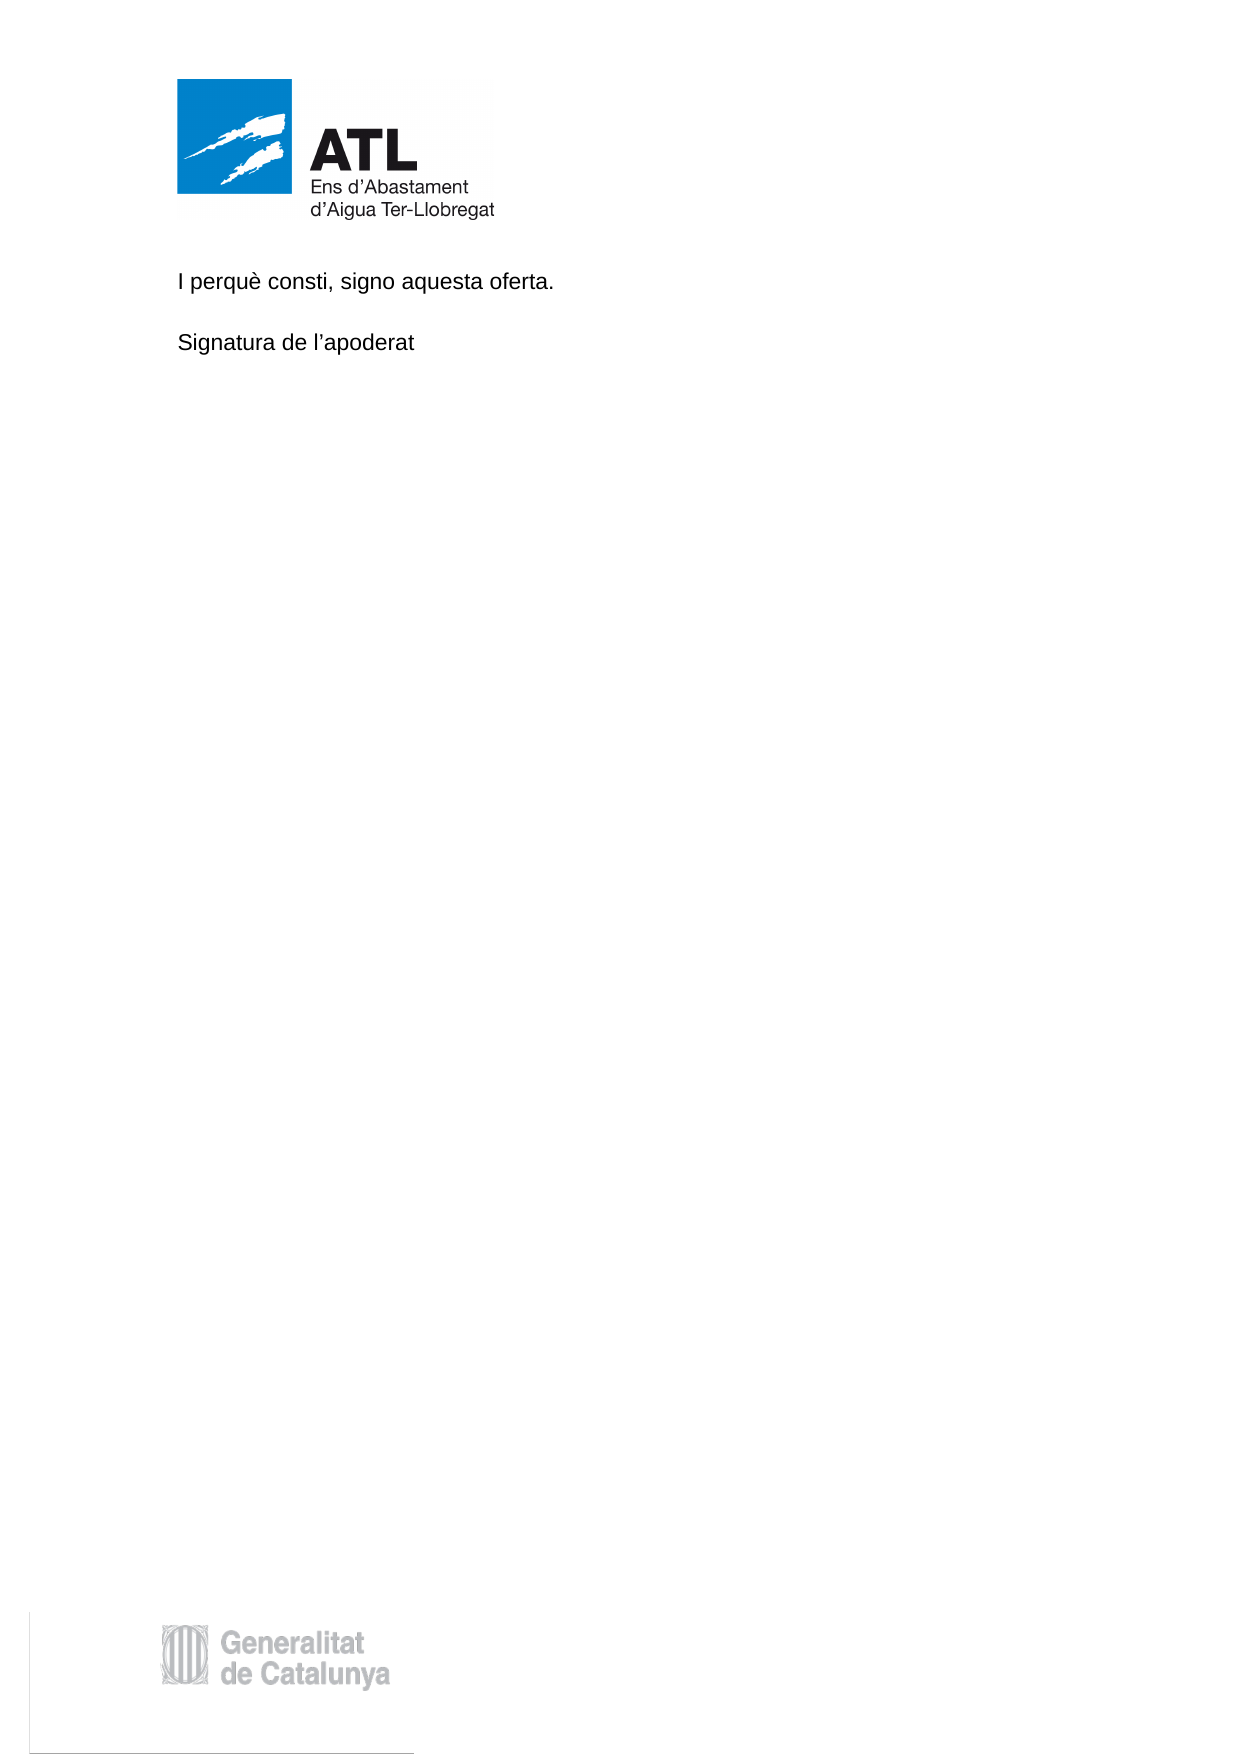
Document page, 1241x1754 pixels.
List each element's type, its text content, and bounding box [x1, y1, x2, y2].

text Signatura de l’apoderat [177, 329, 1063, 355]
text I perquè consti, signo aquesta oferta. [177, 268, 1063, 294]
picture [29, 1612, 414, 1754]
picture [177, 79, 495, 220]
